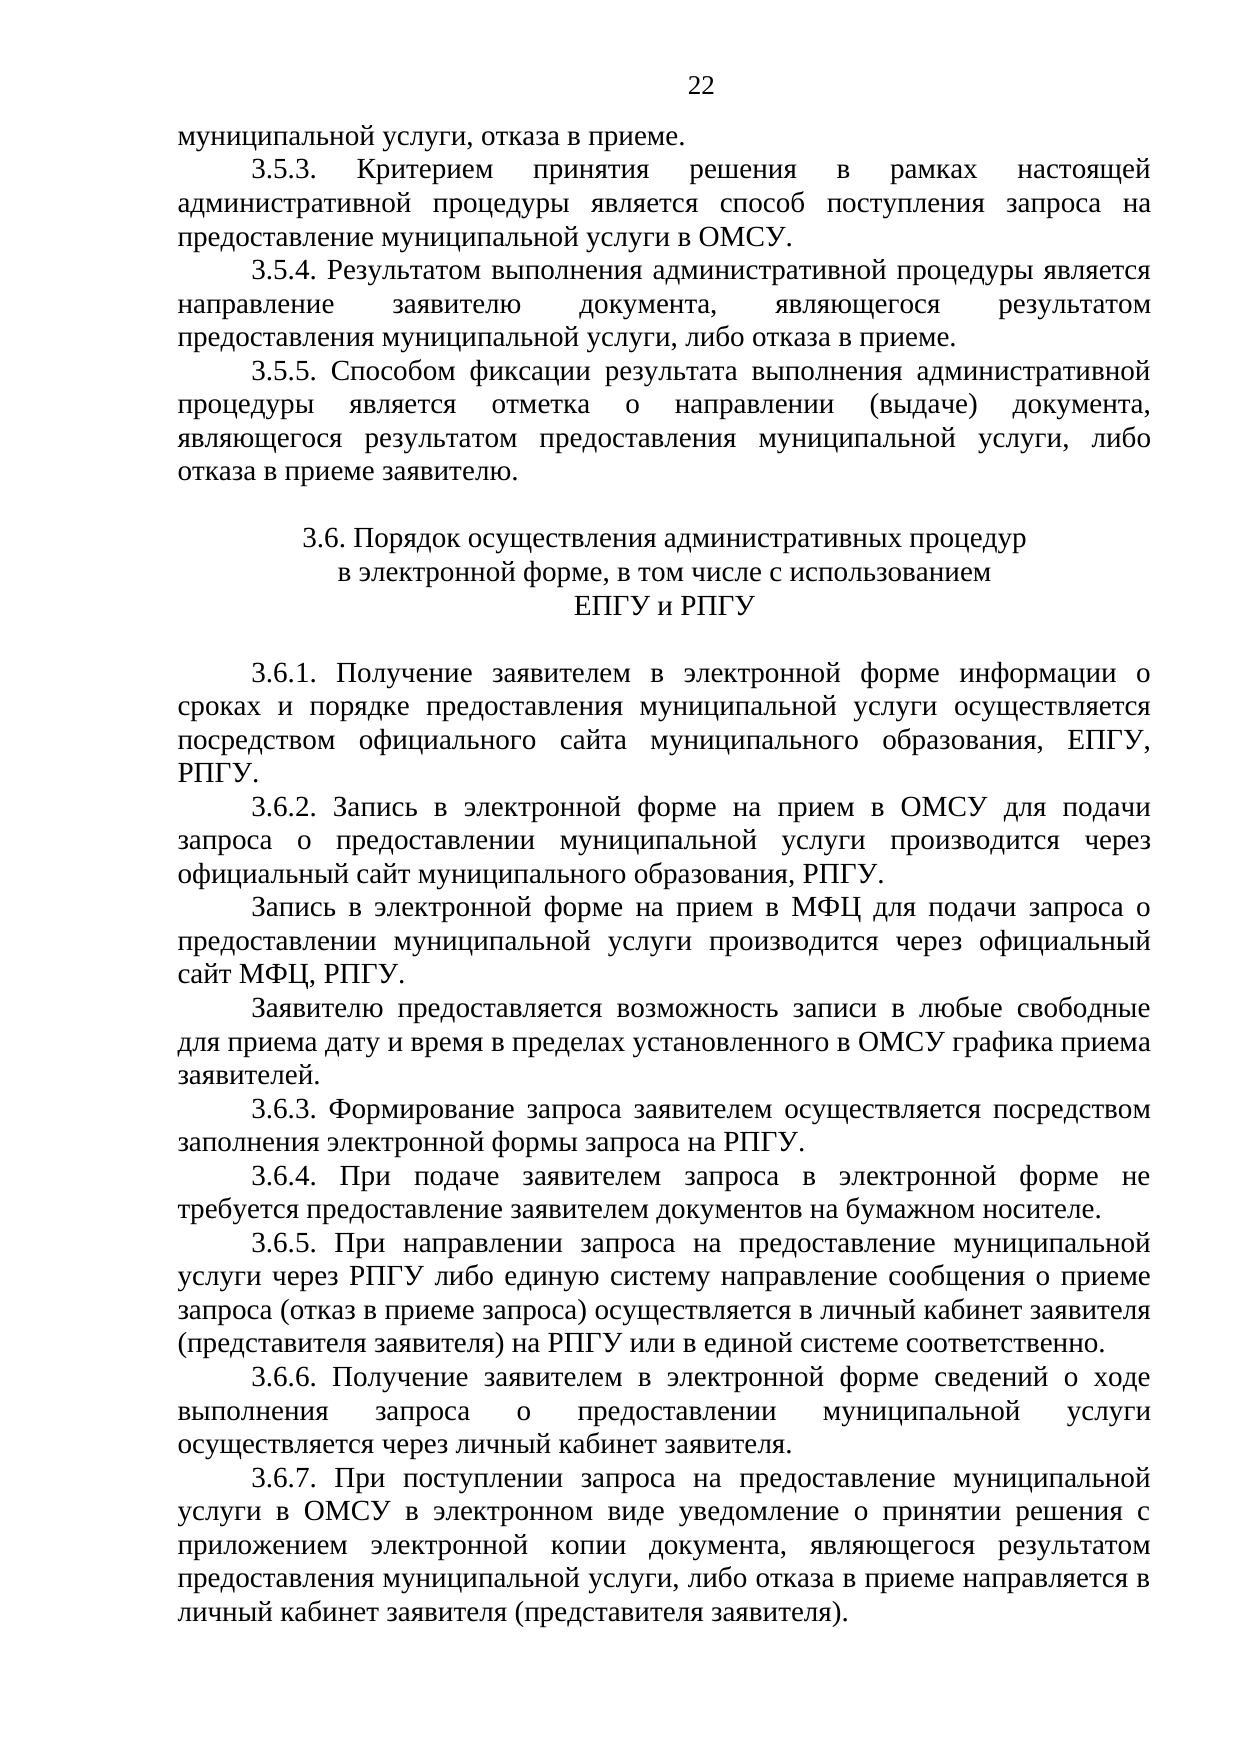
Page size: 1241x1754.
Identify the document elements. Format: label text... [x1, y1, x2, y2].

text 3.5.5. Способом фиксации результата выполнения административной процедуры является отметка о направлении (выдаче) документа, являющегося результатом предоставления муниципальной услуги, либо отказа в приеме заявителю. [177, 353, 1152, 487]
text 3.6. Порядок осуществления административных процедур [177, 521, 1152, 554]
text 3.6.3. Формирование запроса заявителем осуществляется посредством заполнения электронной формы запроса на РПГУ. [177, 1091, 1152, 1158]
text 3.5.3. Критерием принятия решения в рамках настоящей административной процедуры является способ поступления запроса на предоставление муниципальной услуги в ОМСУ. [177, 152, 1152, 252]
text ЕПГУ и РПГУ [177, 588, 1152, 621]
text 3.6.4. При подаче заявителем запроса в электронной форме не требуется предоставление заявителем документов на бумажном носителе. [177, 1158, 1152, 1225]
text 3.6.5. При направлении запроса на предоставление муниципальной услуги через РПГУ либо единую систему направление сообщения о приеме запроса (отказ в приеме запроса) осуществляется в личный кабинет заявителя (представителя заявителя) на РПГУ или в единой системе соответственно. [177, 1225, 1152, 1359]
text Запись в электронной форме на прием в МФЦ для подачи запроса о предоставлении муниципальной услуги производится через официальный сайт МФЦ, РПГУ. [177, 889, 1152, 990]
text 3.6.1. Получение заявителем в электронной форме информации о сроках и порядке предоставления муниципальной услуги осуществляется посредством официального сайта муниципального образования, ЕПГУ, РПГУ. [177, 655, 1152, 789]
text Заявителю предоставляется возможность записи в любые свободные для приема дату и время в пределах установленного в ОМСУ графика приема заявителей. [177, 990, 1152, 1091]
text 3.5.4. Результатом выполнения административной процедуры является направление заявителю документа, являющегося результатом предоставления муниципальной услуги, либо отказа в приеме. [177, 252, 1152, 353]
text 3.6.7. При поступлении запроса на предоставление муниципальной услуги в ОМСУ в электронном виде уведомление о принятии решения с приложением электронной копии документа, являющегося результатом предоставления муниципальной услуги, либо отказа в приеме направляется в личный кабинет заявителя (представителя заявителя). [177, 1460, 1152, 1627]
text 3.6.6. Получение заявителем в электронной форме сведений о ходе выполнения запроса о предоставлении муниципальной услуги осуществляется через личный кабинет заявителя. [177, 1359, 1152, 1460]
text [177, 118, 1152, 152]
text в электронной форме, в том числе с использованием [177, 554, 1152, 588]
text 3.6.2. Запись в электронной форме на прием в ОМСУ для подачи запроса о предоставлении муниципальной услуги производится через официальный сайт муниципального образования, РПГУ. [177, 789, 1152, 889]
